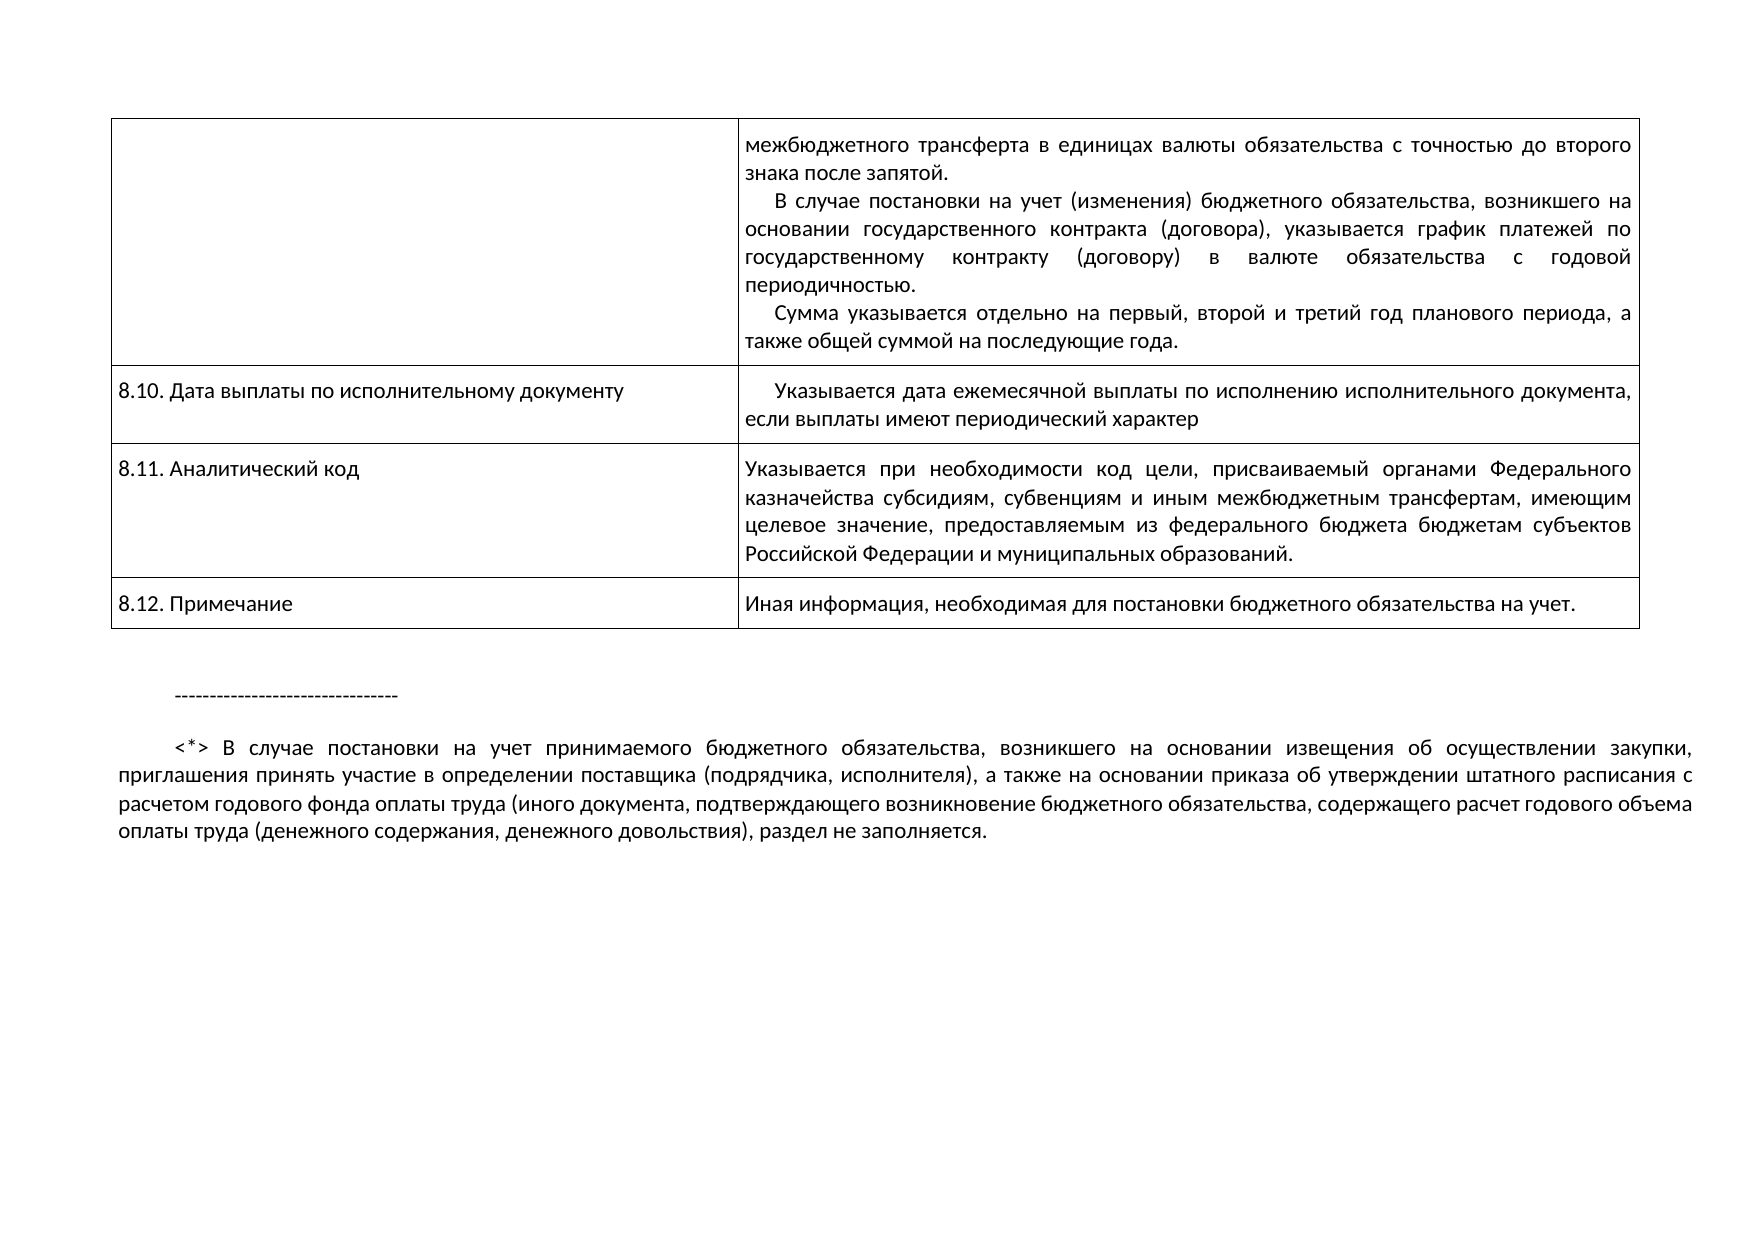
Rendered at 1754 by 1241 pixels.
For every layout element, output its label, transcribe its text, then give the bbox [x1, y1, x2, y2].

table_cell Указывается при необходимости код цели, присваиваемый органами Федерального казначейства субсидиям, субвенциям и иным межбюджетным трансфертам, имеющим целевое значение, предоставляемым из федерального бюджета бюджетам субъектов Российской Федерации и муниципальных образований. [739, 444, 1639, 577]
table_cell 8.11. Аналитический код [112, 444, 738, 577]
table_cell 8.12. Примечание [112, 578, 738, 628]
table_cell Иная информация, необходимая для постановки бюджетного обязательства на учет. [739, 578, 1639, 628]
text <*> В случае постановки на учет принимаемого бюджетного обязательства, возникшего на основании извещения об осуществлении закупки, приглашения принять участие в определении поставщика (подрядчика, исполнителя), а также на основании приказа об утверждении штатного расписания с расчетом годового фонда оплаты труда (иного документа, подтверждающего возникновение бюджетного обязательства, содержащего расчет годового объема оплаты труда (денежного содержания, денежного довольствия), раздел не заполняется. [118, 733, 1695, 845]
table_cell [739, 119, 1639, 364]
text -------------------------------- [118, 682, 1695, 710]
table_cell 8.10. Дата выплаты по исполнительному документу [112, 366, 738, 443]
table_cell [112, 119, 738, 364]
table_cell Указывается дата ежемесячной выплаты по исполнению исполнительного документа, если выплаты имеют периодический характер [739, 366, 1639, 443]
